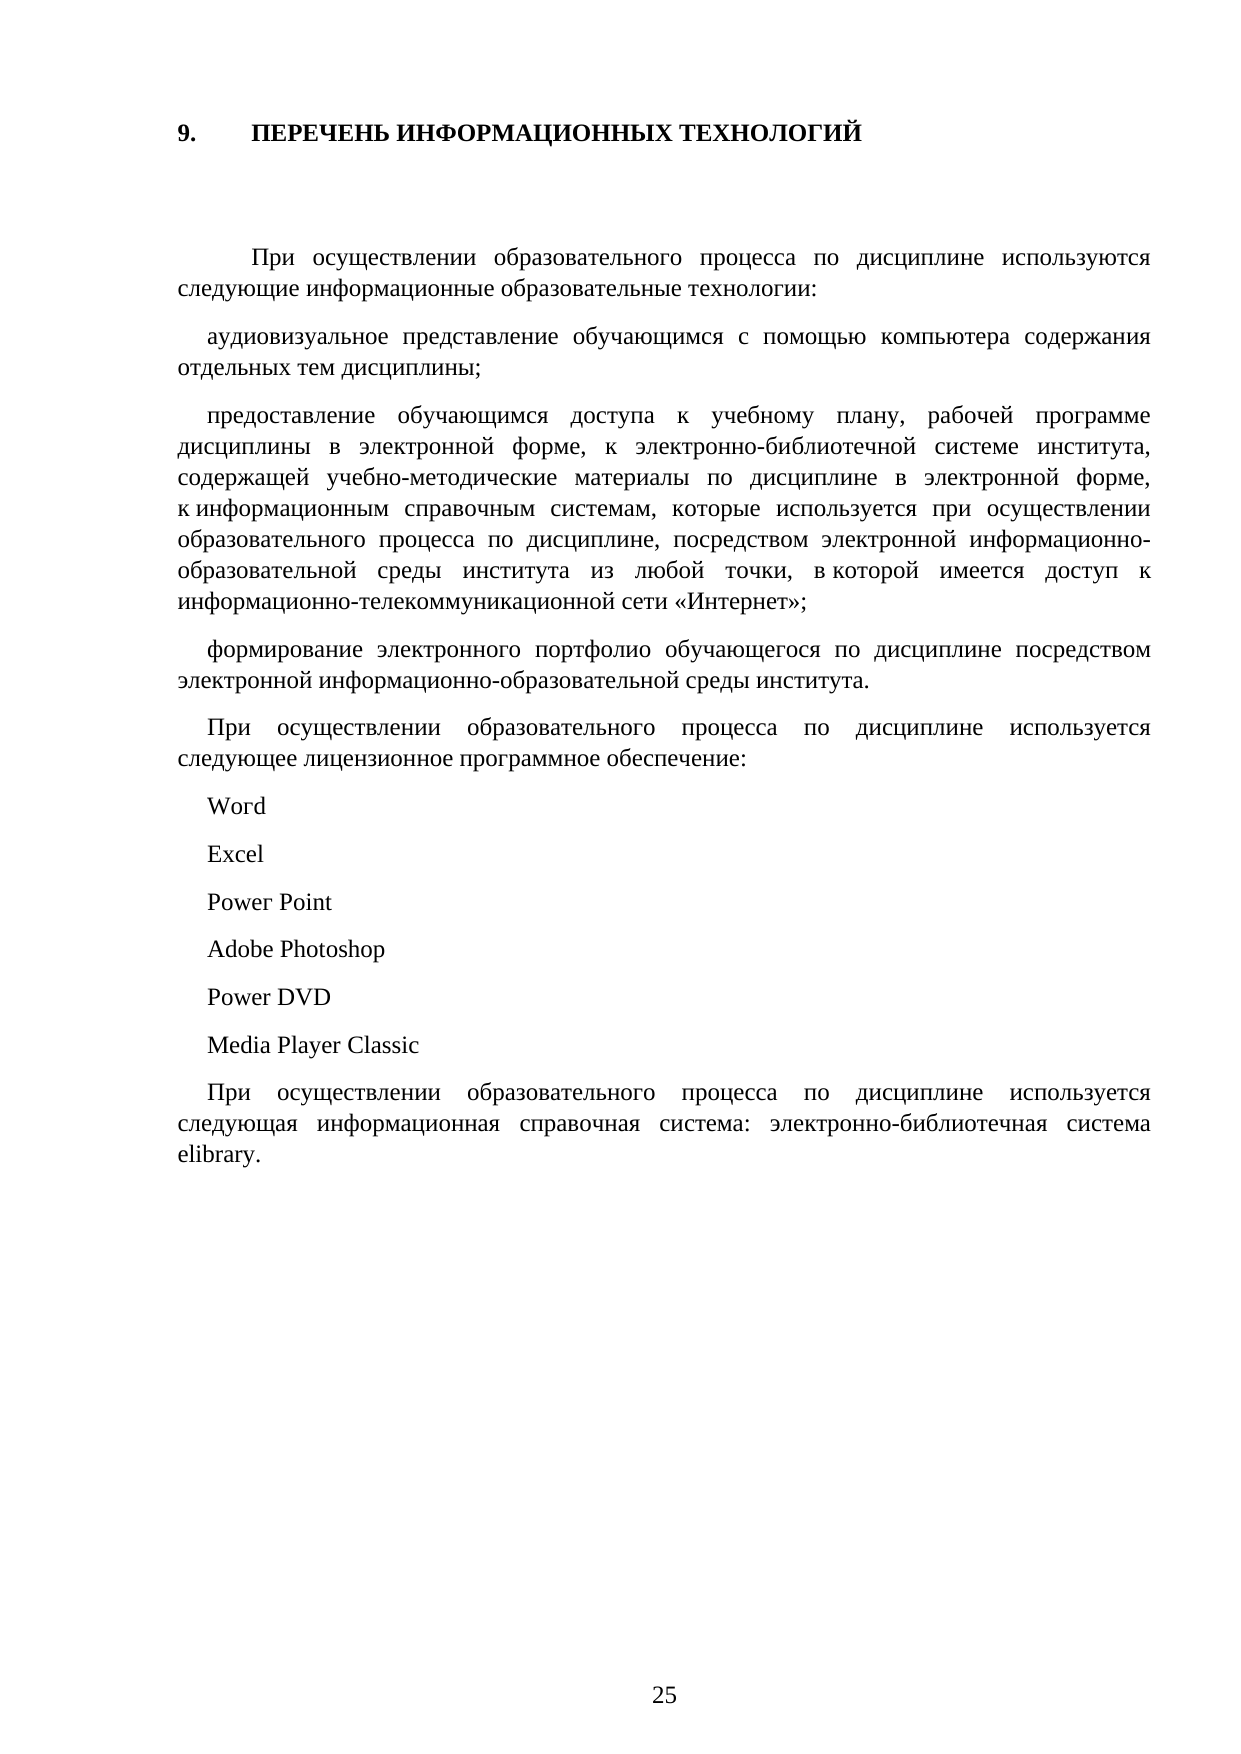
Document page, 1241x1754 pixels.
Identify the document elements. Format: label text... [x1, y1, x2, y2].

subtitle ПЕРЕЧЕНЬ ИНФОРМАЦИОННЫХ ТЕХНОЛОГИЙ [177, 118, 1152, 147]
text Wогd [177, 791, 1152, 820]
text При осуществлении образовательного процесса по дисциплине используется следующее лицензионное программное обеспечение: [177, 712, 1152, 772]
text При осуществлении образовательного процесса по дисциплине используются следующие информационные образовательные технологии: [177, 242, 1152, 302]
text Media Player Classic [177, 1030, 1152, 1058]
text Powег Роint [177, 887, 1152, 915]
text При осуществлении образовательного процесса по дисциплине используется следующая информационная справочная система: электронно-библиотечная система elibrary. [177, 1077, 1152, 1168]
text Power DVD [177, 982, 1152, 1011]
text Ехсеl [177, 839, 1152, 868]
text формирование электронного портфолио обучающегося по дисциплине посредством электронной информационно-образовательной среды института. [177, 634, 1152, 693]
text Adobe Photoshop [177, 934, 1152, 963]
text предоставление обучающимся доступа к учебному плану, рабочей программе дисциплины в электронной форме, к электронно-библиотечной системе института, содержащей учебно-методические материалы по дисциплине в электронной форме, к информационным справочным системам, которые используется при осуществлении образовательного процесса по дисциплине, посредством электронной информационно-образовательной среды института из любой точки, в которой имеется доступ к информационно-телекоммуникационной сети «Интернет»; [177, 400, 1152, 615]
text аудиовизуальное представление обучающимся с помощью компьютера содержания отдельных тем дисциплины; [177, 321, 1152, 381]
